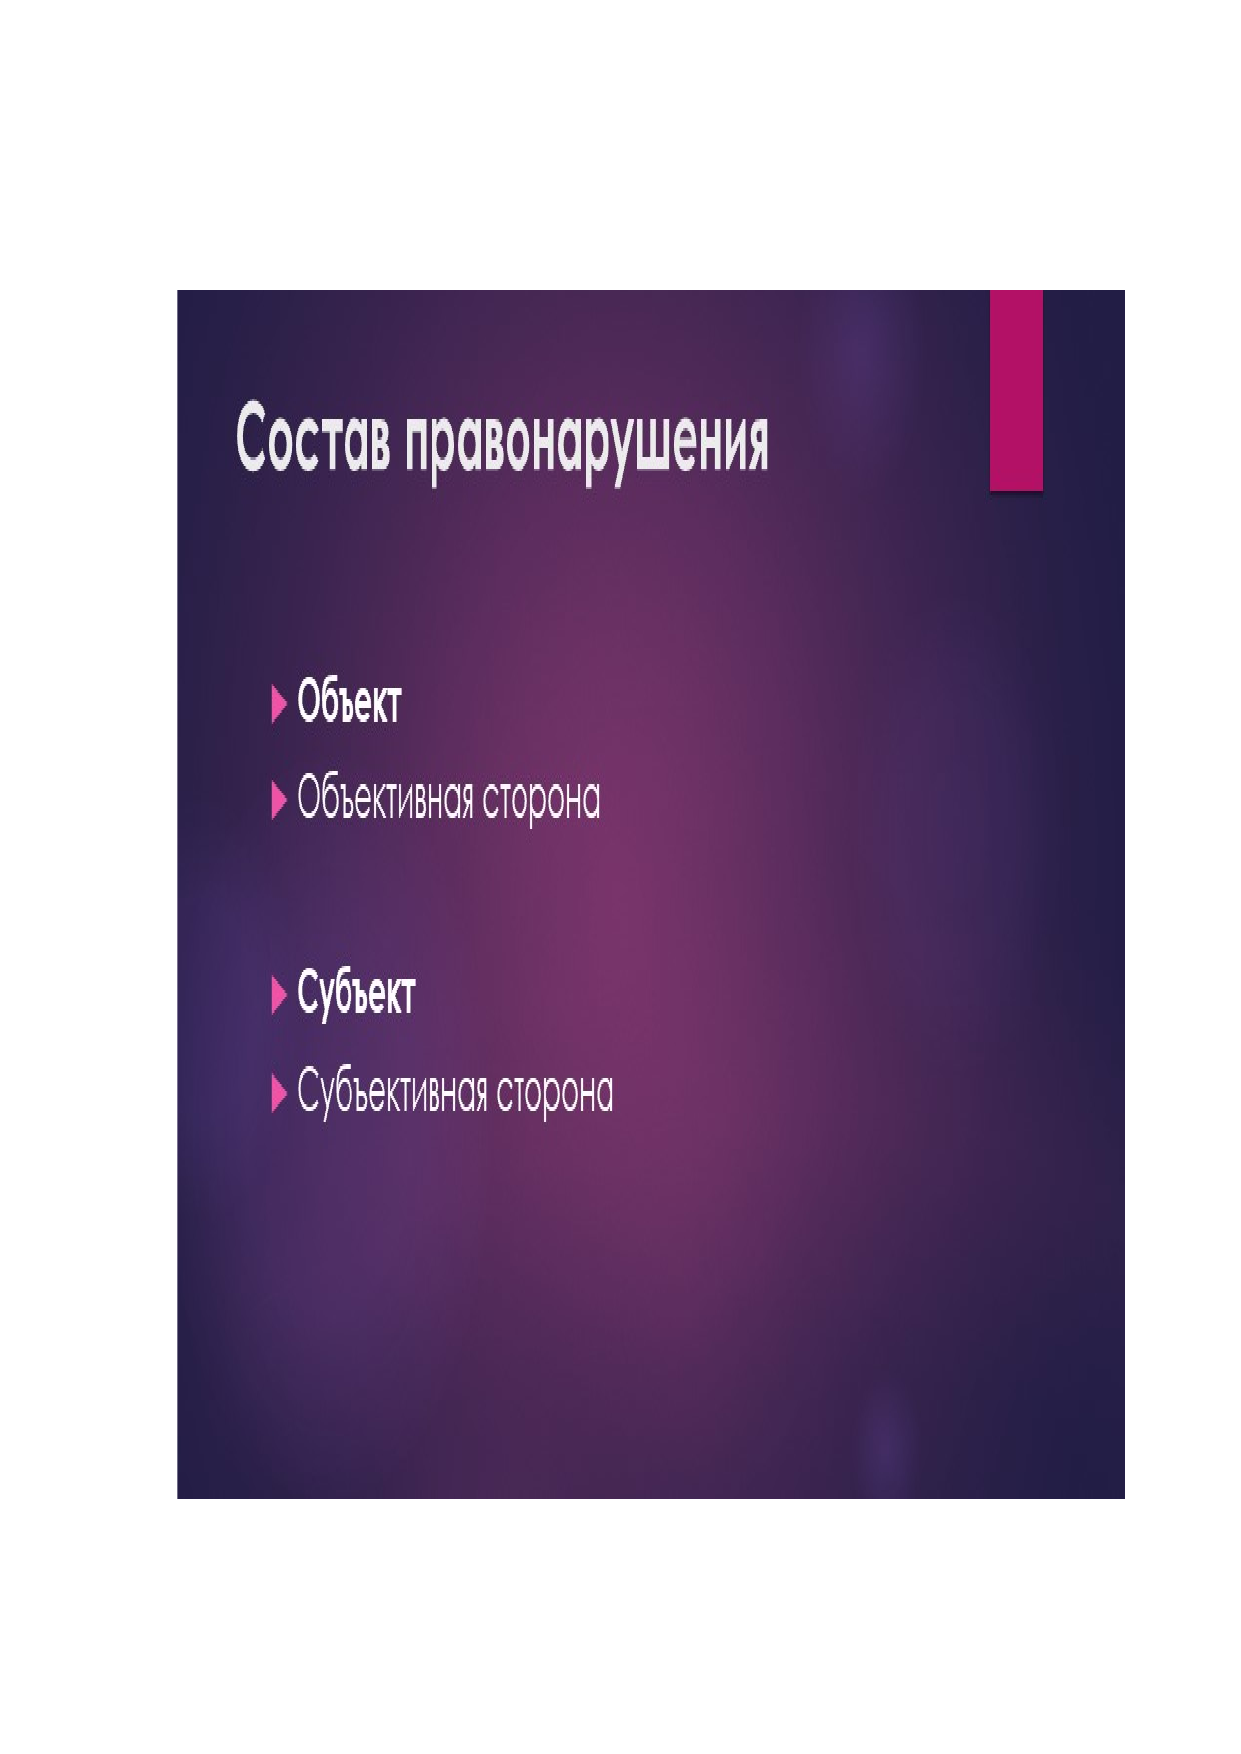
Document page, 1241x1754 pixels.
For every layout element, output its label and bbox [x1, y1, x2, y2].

picture [177, 290, 1125, 1499]
